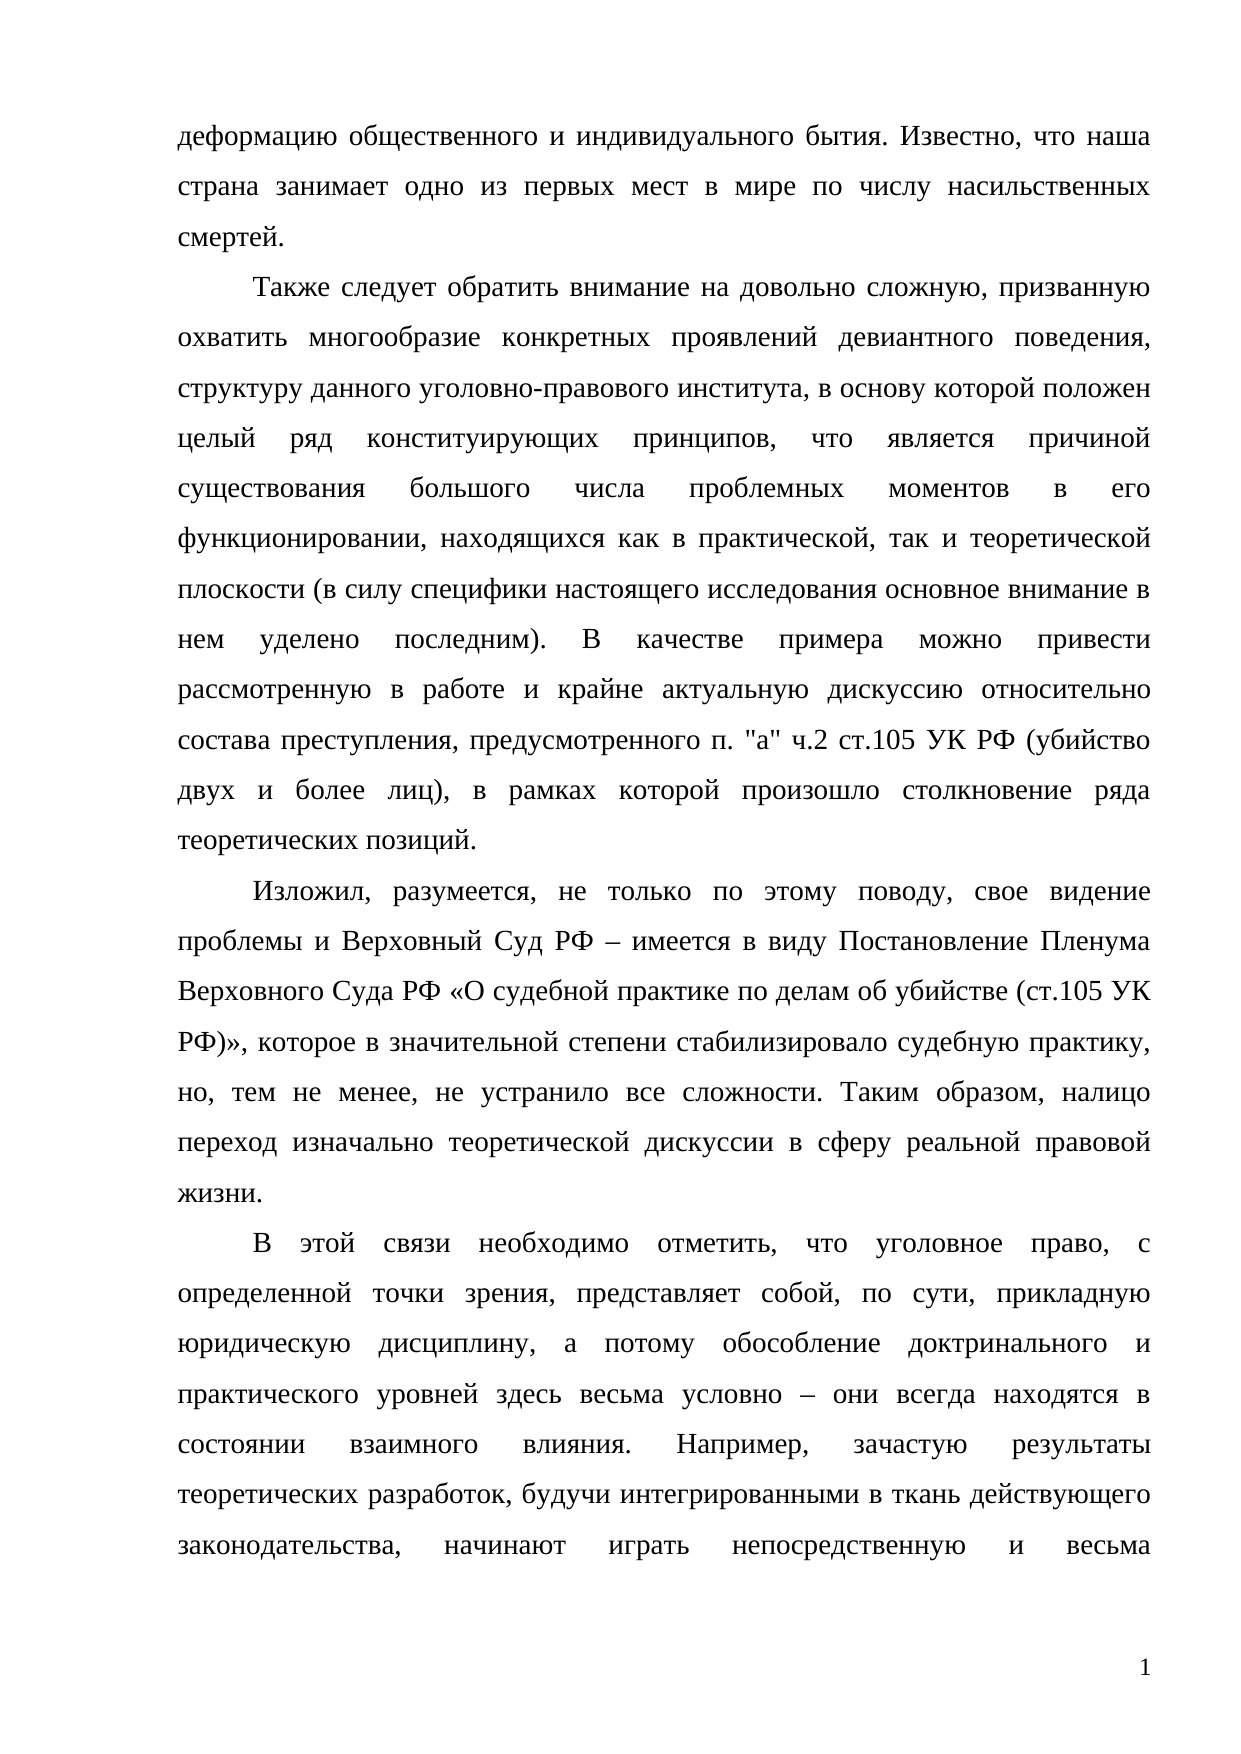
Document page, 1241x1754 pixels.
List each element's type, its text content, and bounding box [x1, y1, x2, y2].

text Также следует обратить внимание на довольно сложную, призванную охватить многообразие конкретных проявлений девиантного поведения, структуру данного уголовно-правового института, в основу которой положен целый ряд конституирующих принципов, что является причиной существования большого числа проблемных моментов в его функционировании, находящихся как в практической, так и теоретической плоскости (в силу специфики настоящего исследования основное внимание в нем уделено последним). В качестве примера можно привести рассмотренную в работе и крайне актуальную дискуссию относительно состава преступления, предусмотренного п. "а" ч.2 ст.105 УК РФ (убийство двух и более лиц), в рамках которой произошло столкновение ряда теоретических позиций. [177, 269, 1152, 856]
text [177, 1225, 1152, 1560]
text Изложил, разумеется, не только по этому поводу, свое видение проблемы и Верховный Суд РФ – имеется в виду Постановление Пленума Верховного Суда РФ «О судебной практике по делам об убийстве (ст.105 УК РФ)», которое в значительной степени стабилизировало судебную практику, но, тем не менее, не устранило все сложности. Таким образом, налицо переход изначально теоретической дискуссии в сферу реальной правовой жизни. [177, 873, 1152, 1208]
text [177, 118, 1152, 252]
